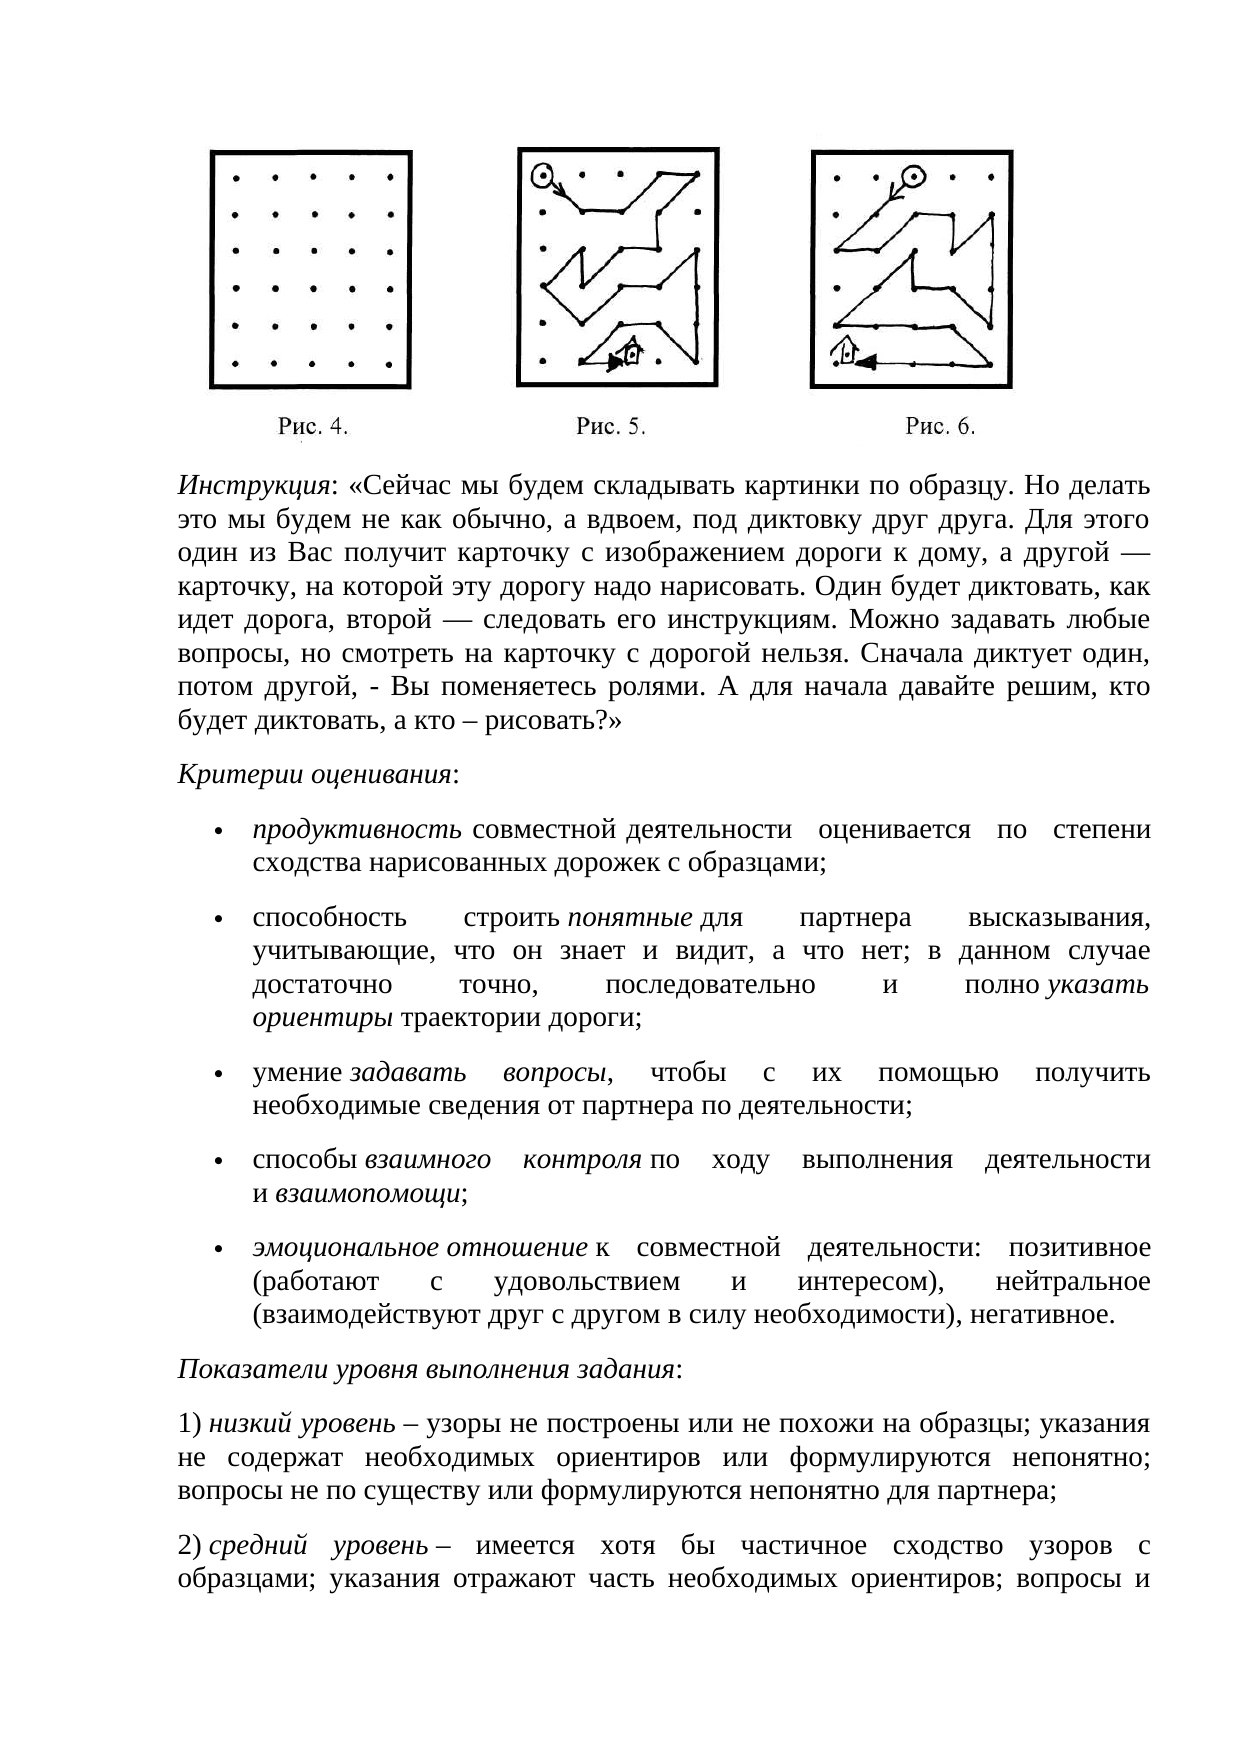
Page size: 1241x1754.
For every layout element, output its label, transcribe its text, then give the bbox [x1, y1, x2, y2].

list продуктивность совместной деятельности оценивается по степени сходства нарисованных дорожек с образцами; [215, 1020, 1152, 1087]
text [177, 118, 1152, 185]
text Материал: набор из двух карточек с изображением пути к дому (рис. 5 и 6) и двух карточек с ориентирами-точками (рис. 4), карандаш или ручка, экран (ширма). [177, 206, 1152, 307]
picture [177, 327, 1051, 656]
text Показатели уровня выполнения задания: [177, 1560, 1152, 1594]
list способность строить понятные для партнера высказывания, учитывающие, что он знает и видит, а что нет; в данном случае достаточно точно, последовательно и полно указать ориентиры траектории дороги; [215, 1108, 1152, 1242]
text Инструкция: «Сейчас мы будем складывать картинки по образцу. Но делать это мы будем не как обычно, а вдвоем, под диктовку друг друга. Для этого один из Вас получит карточку с изображением дороги к дому, а другой — карточку, на которой эту дорогу надо нарисовать. Один будет диктовать, как идет дорога, второй — следовать его инструкциям. Можно задавать любые вопросы, но смотреть на карточку с дорогой нельзя. Сначала диктует один, потом другой, - Вы поменяетесь ролями. А для начала давайте решим, кто будет диктовать, а кто – рисовать?» [177, 677, 1152, 945]
list способы взаимного контроля по ходу выполнения деятельности и взаимопомощи; [215, 1351, 1152, 1418]
list эмоциональное отношение к совместной деятельности: позитивное (работают с удовольствием и интересом), нейтральное (взаимодействуют друг с другом в силу необходимости), негативное. [215, 1439, 1152, 1539]
list умение задавать вопросы, чтобы с их помощью получить необходимые сведения от партнера по деятельности; [215, 1263, 1152, 1330]
text Критерии оценивания: [177, 966, 1152, 999]
